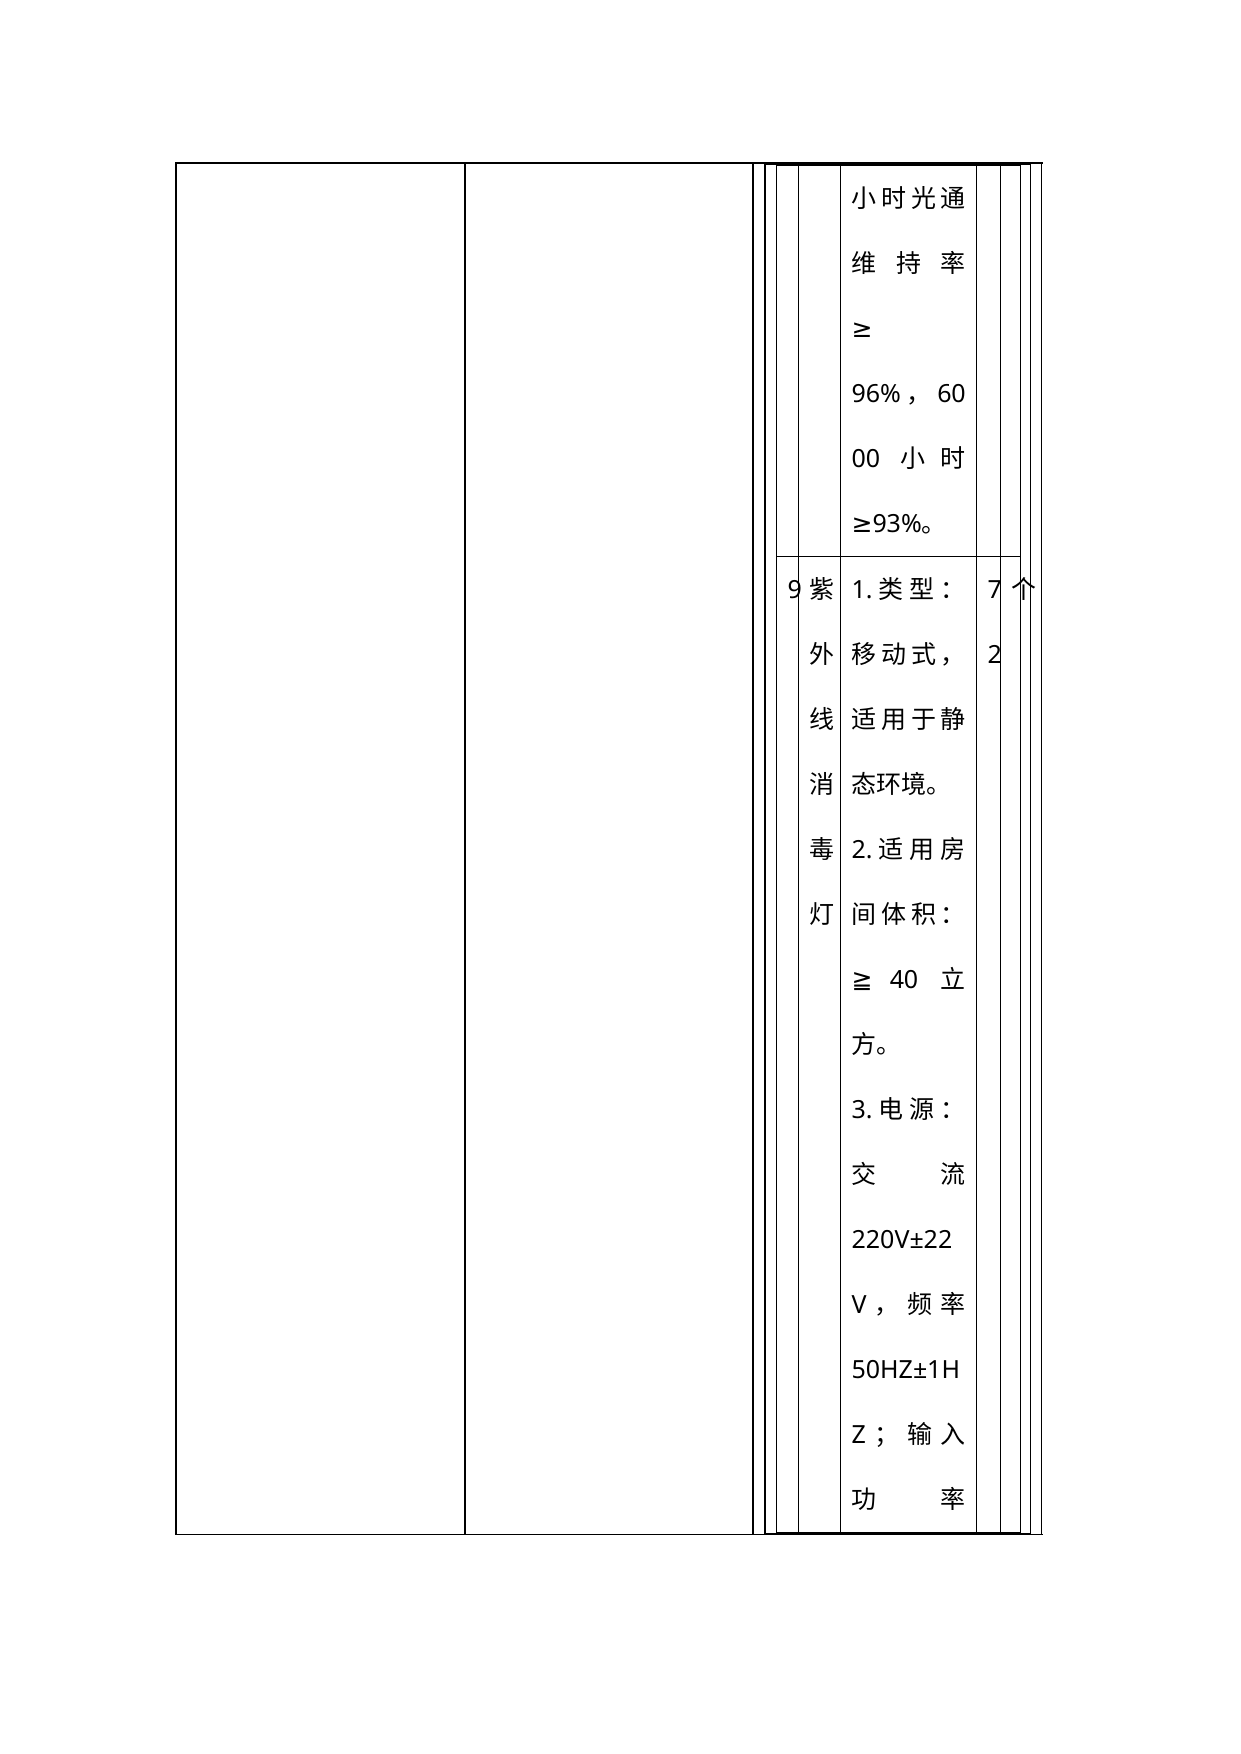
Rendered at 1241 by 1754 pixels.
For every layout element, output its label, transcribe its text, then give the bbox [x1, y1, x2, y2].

table_cell [777, 557, 798, 1532]
table_cell 1 [177, 164, 464, 1534]
table_cell [1031, 164, 1041, 1534]
table_cell [1001, 557, 1020, 1532]
table_cell [1001, 166, 1020, 556]
table_cell [766, 165, 776, 1533]
table_cell [799, 166, 840, 556]
table_cell [841, 166, 976, 556]
table_cell [841, 557, 976, 1532]
table_cell [777, 166, 798, 556]
table_cell [466, 164, 752, 1534]
table_cell [754, 164, 764, 1534]
table_cell [799, 557, 840, 1532]
table_cell [1021, 580, 1030, 1533]
table_cell [1021, 165, 1030, 583]
table_cell [977, 557, 1000, 1532]
table_cell [977, 166, 1000, 556]
